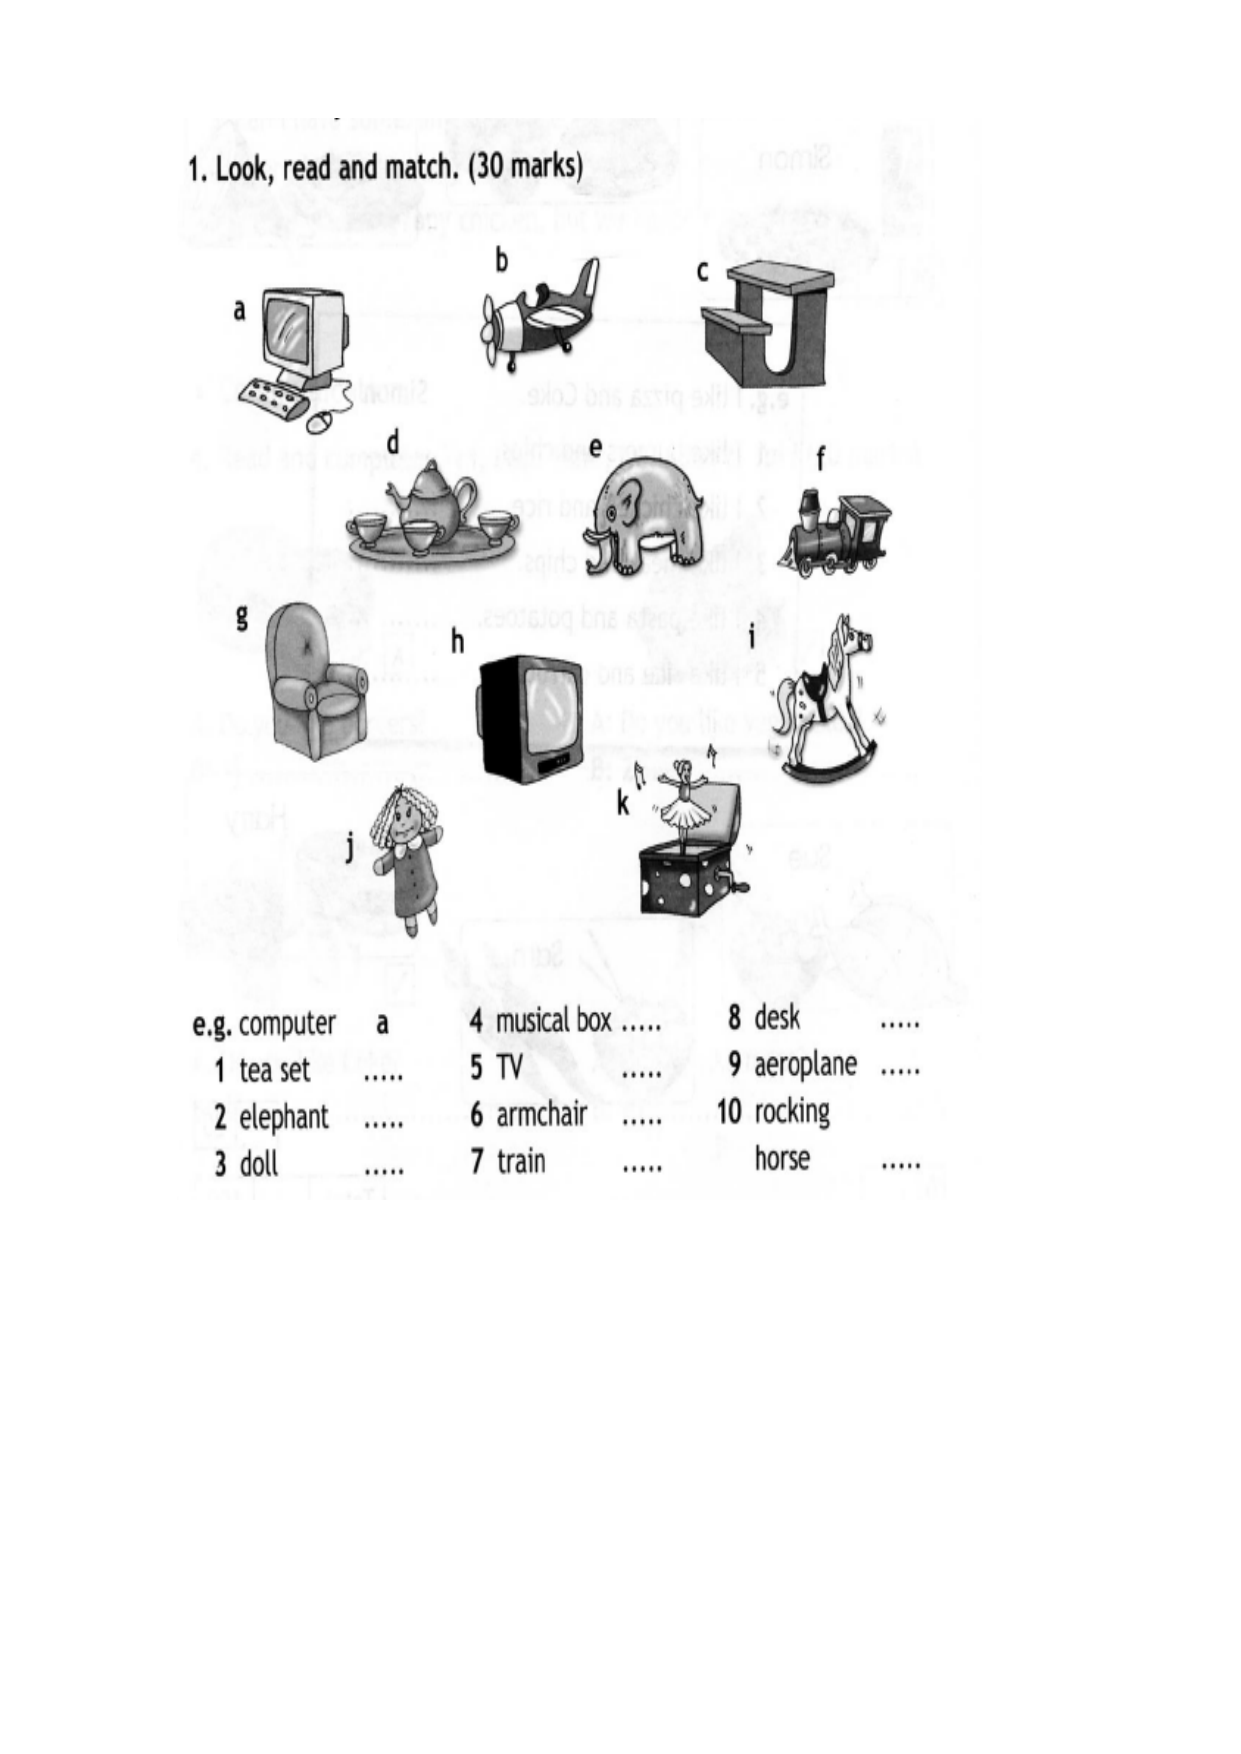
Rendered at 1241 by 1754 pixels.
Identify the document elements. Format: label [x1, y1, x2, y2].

picture [177, 118, 982, 1200]
